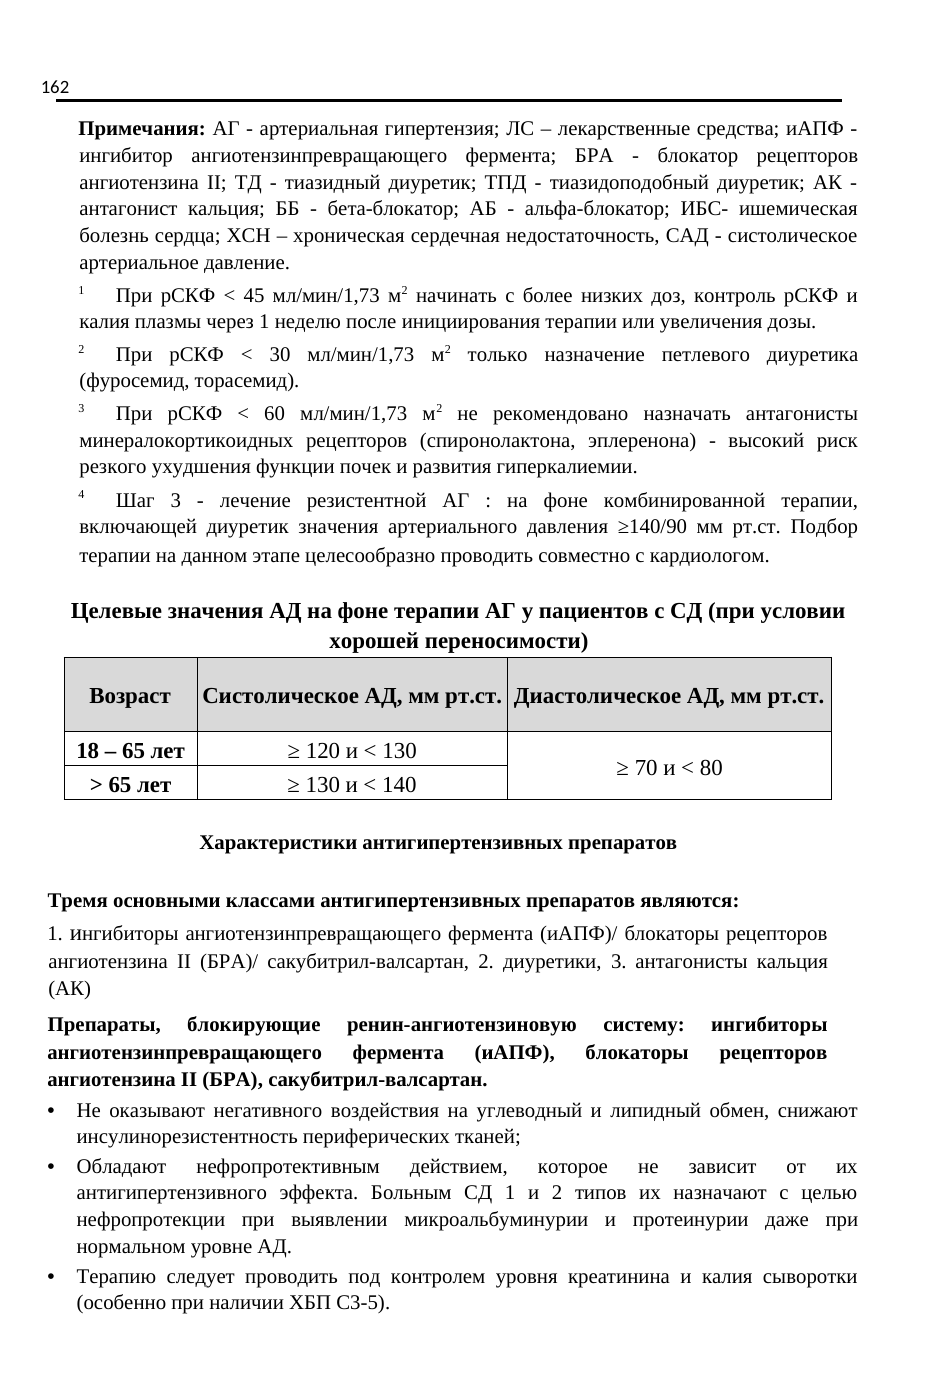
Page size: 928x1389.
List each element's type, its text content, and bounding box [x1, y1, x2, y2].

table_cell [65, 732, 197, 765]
list При рСКФ < 30 мл/мин/1,73 м2 только назначение петлевого диуретика (фуросемид, торасемид). [78, 342, 859, 392]
text Препараты, блокирующие ренин-ангиотензиновую систему: ингибиторы ангиотензинпревращающего фермента (иАПФ), блокаторы рецепторов ангиотензина II (БРА), сакубитрил-валсартан. [47, 1012, 828, 1091]
list Не оказывают негативного воздействия на углеводный и липидный обмен, снижают инсулинорезистентность периферических тканей; [47, 1097, 859, 1148]
text 1. ингибиторы ангиотензинпревращающего фермента (иАПФ)/ блокаторы рецепторов ангиотензина II (БРА)/ сакубитрил-валсартан, 2. диуретики, 3. антагонисты кальция (АК) [47, 919, 828, 1000]
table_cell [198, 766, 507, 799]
list Шаг 3 - лечение резистентной АГ : на фоне комбинированной терапии, включающей диуретик значения артериального давления ≥140/90 мм рт.ст. Подбор терапии на данном этапе целесообразно проводить совместно с кардиологом. [78, 488, 859, 567]
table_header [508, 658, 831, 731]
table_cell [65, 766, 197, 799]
list Терапию следует проводить под контролем уровня креатинина и калия сыворотки (особенно при наличии ХБП С3-5). [47, 1263, 859, 1314]
subtitle Целевые значения АД на фоне терапии АГ у пациентов с СД (при условии хорошей переносимости) [60, 597, 856, 653]
text Примечания: АГ - артериальная гипертензия; ЛС – лекарственные средства; иАПФ - ингибитор ангиотензинпревращающего фермента; БРА - блокатор рецепторов ангиотензина II; ТД - тиазидный диуретик; ТПД - тиазидоподобный диуретик; АК - антагонист кальция; ББ - бета-блокатор; АБ - альфа-блокатор; ИБС- ишемическая болезнь сердца; ХСН – хроническая сердечная недостаточность, САД - систолическое артериальное давление. [78, 116, 859, 274]
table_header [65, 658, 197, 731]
list Обладают нефропротективным действием, которое не зависит от их антигипертензивного эффекта. Больным СД 1 и 2 типов их назначают с целью нефропротекции при выявлении микроальбуминурии и протеинурии даже при нормальном уровне АД. [47, 1153, 859, 1258]
list При рСКФ < 45 мл/мин/1,73 м2 начинать с более низких доз, контроль рСКФ и калия плазмы через 1 неделю после инициирования терапии или увеличения дозы. [78, 283, 859, 333]
text Тремя основными классами антигипертензивных препаратов являются: [47, 888, 859, 912]
list При рСКФ < 60 мл/мин/1,73 м2 не рекомендовано назначать антагонисты минералокортикоидных рецепторов (спиронолактона, эплеренона) - высокий риск резкого ухудшения функции почек и развития гиперкалиемии. [78, 401, 859, 478]
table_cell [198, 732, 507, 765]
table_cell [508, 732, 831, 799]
subtitle Характеристики антигипертензивных препаратов [70, 830, 806, 854]
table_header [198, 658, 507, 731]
